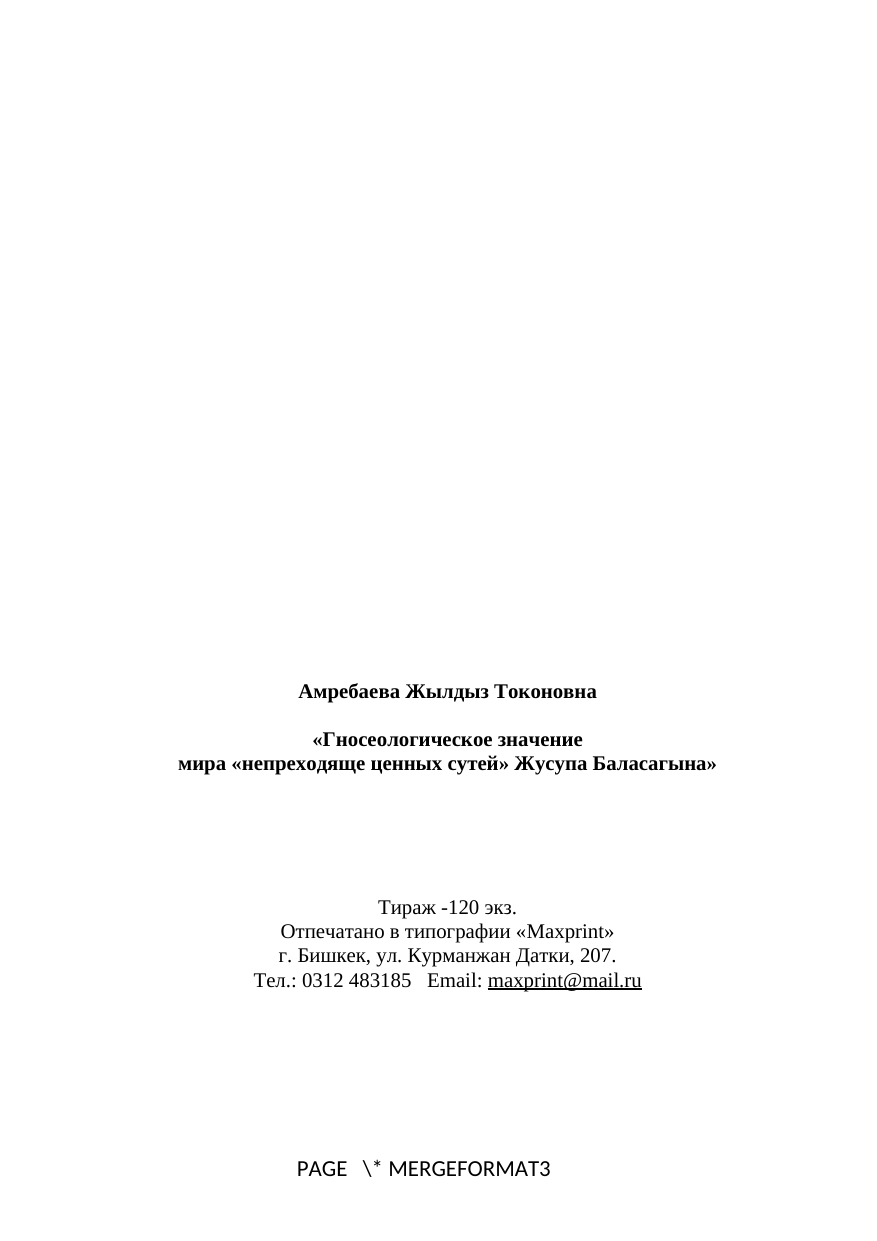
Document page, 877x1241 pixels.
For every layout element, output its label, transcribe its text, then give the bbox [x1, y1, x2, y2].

text Тел.: 0312 483185 Email: maxprint@mail.ru [89, 967, 759, 992]
text Тираж -120 экз. [89, 895, 759, 919]
text г. Бишкек, ул. Курманжан Датки, 207. [89, 943, 759, 967]
text мира «непреходяще ценных сутей» Жусупа Баласагына» [89, 751, 759, 775]
text Амребаева Жылдыз Токоновна [89, 679, 759, 703]
text «Гносеологическое значение [89, 727, 759, 751]
text Отпечатано в типографии «Mахрrint» [89, 919, 759, 943]
